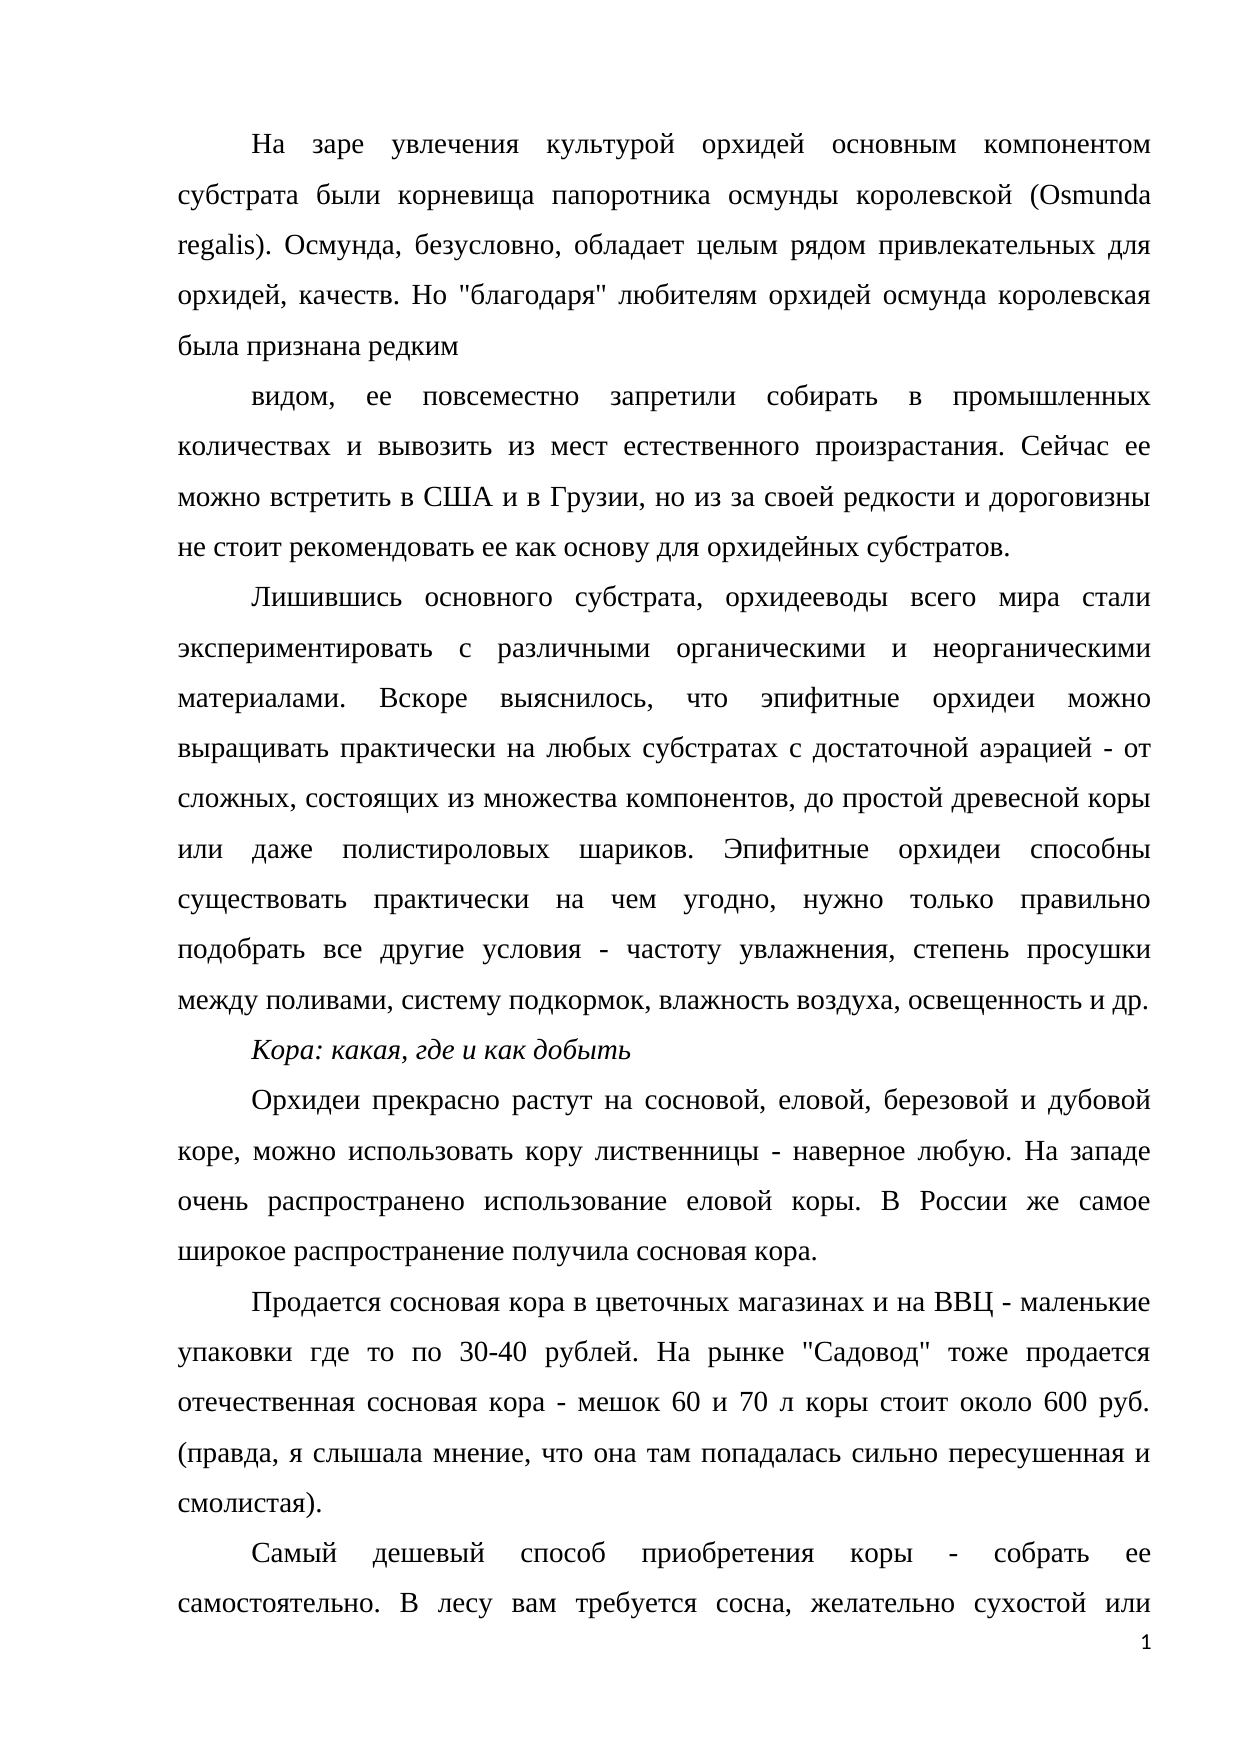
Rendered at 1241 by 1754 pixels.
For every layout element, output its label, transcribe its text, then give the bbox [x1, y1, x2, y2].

text видом, ее повсеместно запретили собирать в промышленных количествах и вывозить из мест естественного произрастания. Сейчас ее можно встретить в США и в Грузии, но из за своей редкости и дороговизны не стоит рекомендовать ее как основу для орхидейных субстратов. [177, 378, 1152, 563]
text Лишившись основного субстрата, орхидееводы всего мира стали экспериментировать с различными органическими и неорганическими материалами. Вскоре выяснилось, что эпифитные орхидеи можно выращивать практически на любых субстратах с достаточной аэрацией - от сложных, состоящих из множества компонентов, до простой древесной коры или даже полистироловых шариков. Эпифитные орхидеи способны существовать практически на чем угодно, нужно только правильно подобрать все другие условия - частоту увлажнения, степень просушки между поливами, систему подкормок, влажность воздуха, освещенность и др. [177, 579, 1152, 1015]
text Орхидеи прекрасно растут на сосновой, еловой, березовой и дубовой коре, можно использовать кору лиственницы - наверное любую. На западе очень распространено использование еловой коры. В России же самое широкое распространение получила сосновая кора. [177, 1082, 1152, 1267]
text Продается сосновая кора в цветочных магазинах и на ВВЦ - маленькие упаковки где то по 30-40 рублей. На рынке "Садовод" тоже продается отечественная сосновая кора - мешок 60 и 70 л коры стоит около 600 руб. (правда, я слышала мнение, что она там попадалась сильно пересушенная и смолистая). [177, 1284, 1152, 1518]
text На заре увлечения культурой орхидей основным компонентом субстрата были корневища папоротника осмунды королевской (Osmunda regalis). Осмунда, безусловно, обладает целым рядом привлекательных для орхидей, качеств. Но "благодаря" любителям орхидей осмунда королевская была признана редким [177, 127, 1152, 361]
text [177, 1535, 1152, 1619]
subtitle Кора: какая, где и как добыть [177, 1032, 1152, 1066]
